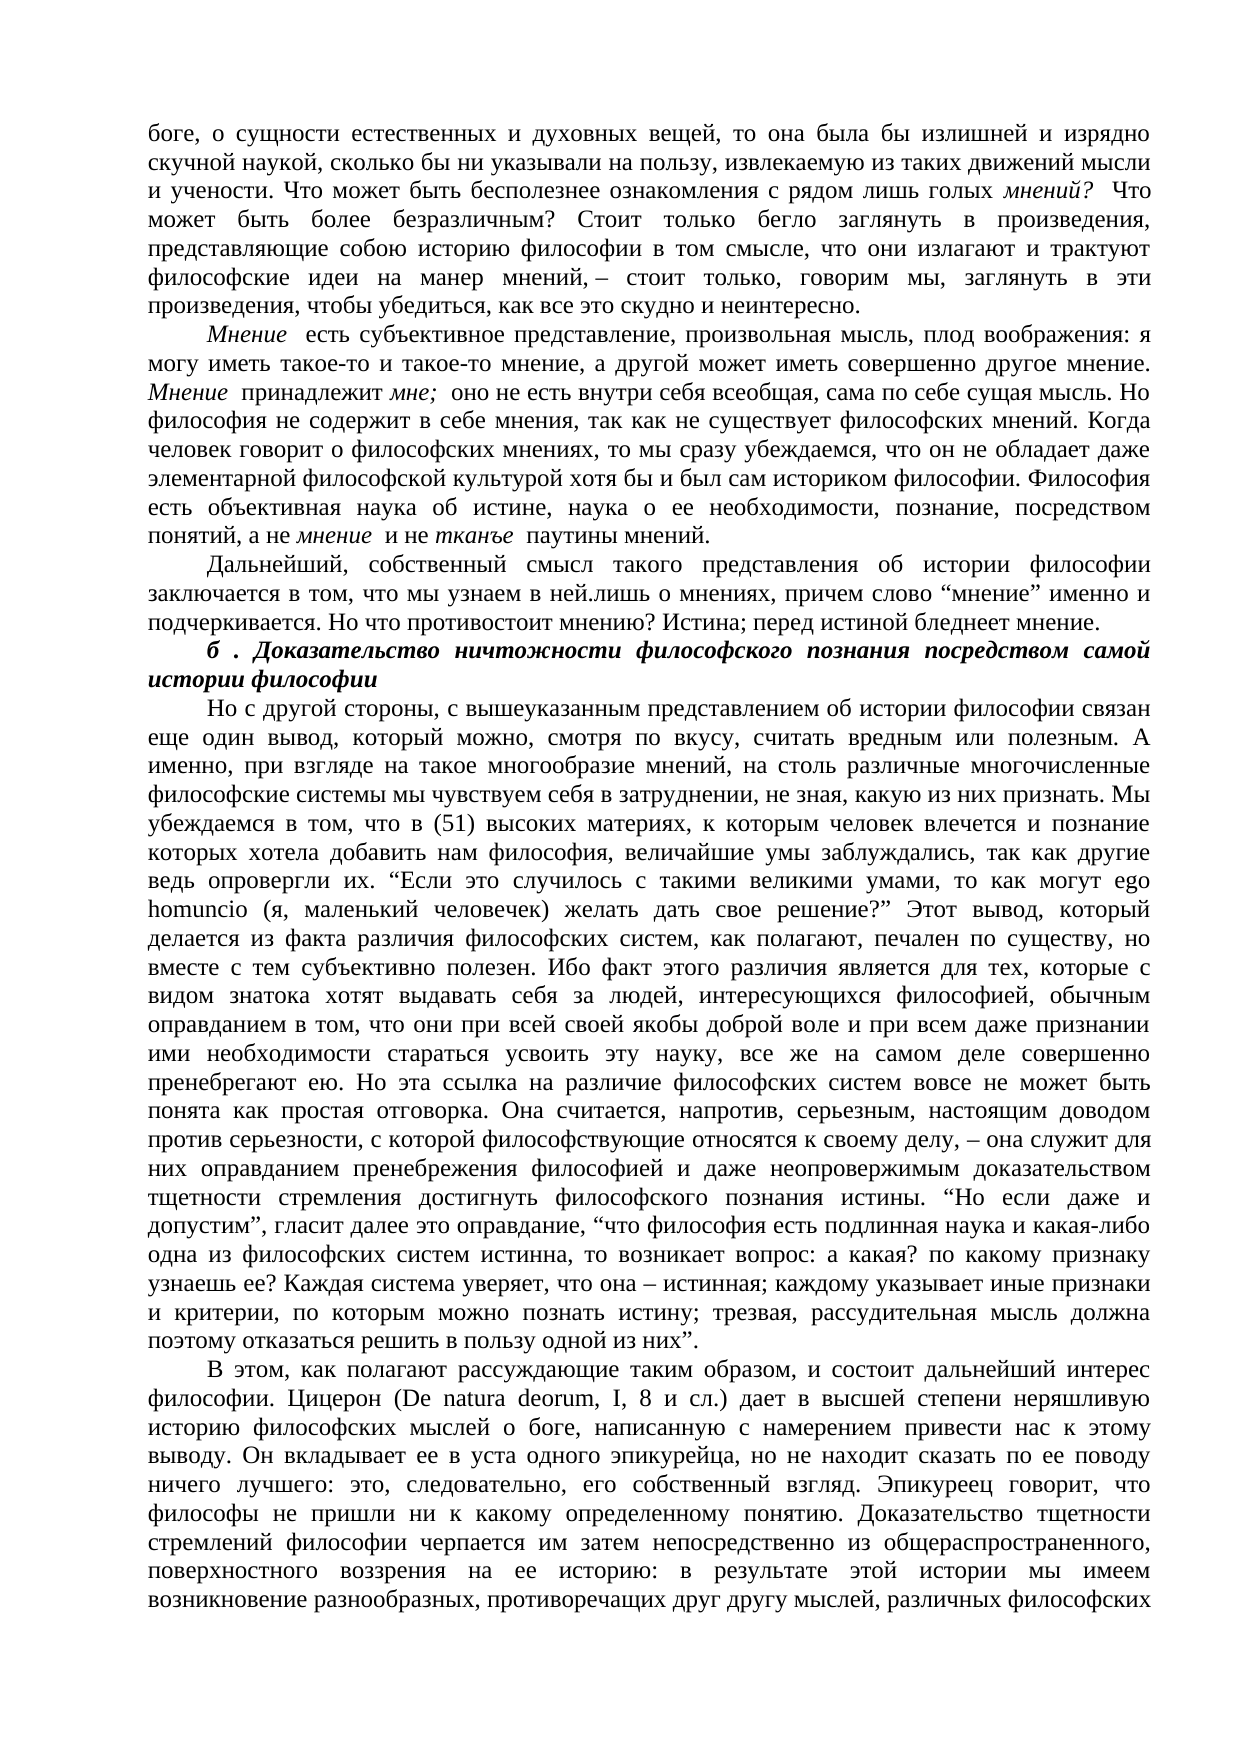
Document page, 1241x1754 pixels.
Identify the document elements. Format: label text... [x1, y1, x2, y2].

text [148, 1354, 1152, 1613]
text Мнение есть субъективное представление, произвольная мысль, плод воображения: я могу иметь такое-то и такое-то мнение, а другой может иметь совершенно другое мнение. Мнение принадлежит мне; оно не есть внутри себя всеобщая, сама по себе сущая мысль. Но философия не содержит в себе мнения, так как не существует философских мнений. Когда человек говорит о философских мнениях, то мы сразу убеждаемся, что он не обладает даже элементарной философской культурой хотя бы и был сам историком философии. Философия есть объективная наука об истине, наука о ее необходимости, познание, посредством понятий, а не мнение и не тканъе паутины мнений. [148, 319, 1152, 549]
text б . Доказательство ничтожности философского познания посредством самой истории философии [148, 636, 1152, 693]
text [148, 118, 1152, 319]
text Дальнейший, собственный смысл такого представления об истории философии заключается в том, что мы узнаем в ней.лишь о мнениях, причем слово “мнение” именно и подчеркивается. Но что противостоит мнению? Истина; перед истиной бледнеет мнение. [148, 549, 1152, 636]
text Но с другой стороны, с вышеуказанным представлением об истории философии связан еще один вывод, который можно, смотря по вкусу, считать вредным или полезным. А именно, при взгляде на такое многообразие мнений, на столь различные многочисленные философские системы мы чувствуем себя в затруднении, не зная, какую из них признать. Мы убеждаемся в том, что в (51) высоких материях, к которым человек влечется и познание которых хотела добавить нам философия, величайшие умы заблуждались, так как другие ведь опровергли их. “Если это случилось с такими великими умами, то как могут ego homuncio (я, маленький человечек) желать дать свое решение?” Этот вывод, который делается из факта различия философских систем, как полагают, печален по существу, но вместе с тем субъективно полезен. Ибо факт этого различия является для тех, которые с видом знатока хотят выдавать себя за людей, интересующихся философией, обычным оправданием в том, что они при всей своей якобы доброй воле и при всем даже признании ими необходимости стараться усвоить эту науку, все же на самом деле совершенно пренебрегают ею. Но эта ссылка на различие философских систем вовсе не может быть понята как простая отговорка. Она считается, напротив, серьезным, настоящим доводом против серьезности, с которой философствующие относятся к своему делу, – она служит для них оправданием пренебрежения философией и даже неопровержимым доказательством тщетности стремления достигнуть философского познания истины. “Но если даже и допустим”, гласит далее это оправдание, “что философия есть подлинная наука и какая-либо одна из философских систем истинна, то возникает вопрос: а какая? по какому признаку узнаешь ее? Каждая система уверяет, что она – истинная; каждому указывает иные признаки и критерии, по которым можно познать истину; трезвая, рассудительная мысль должна поэтому отказаться решить в пользу одной из них”. [148, 693, 1152, 1354]
